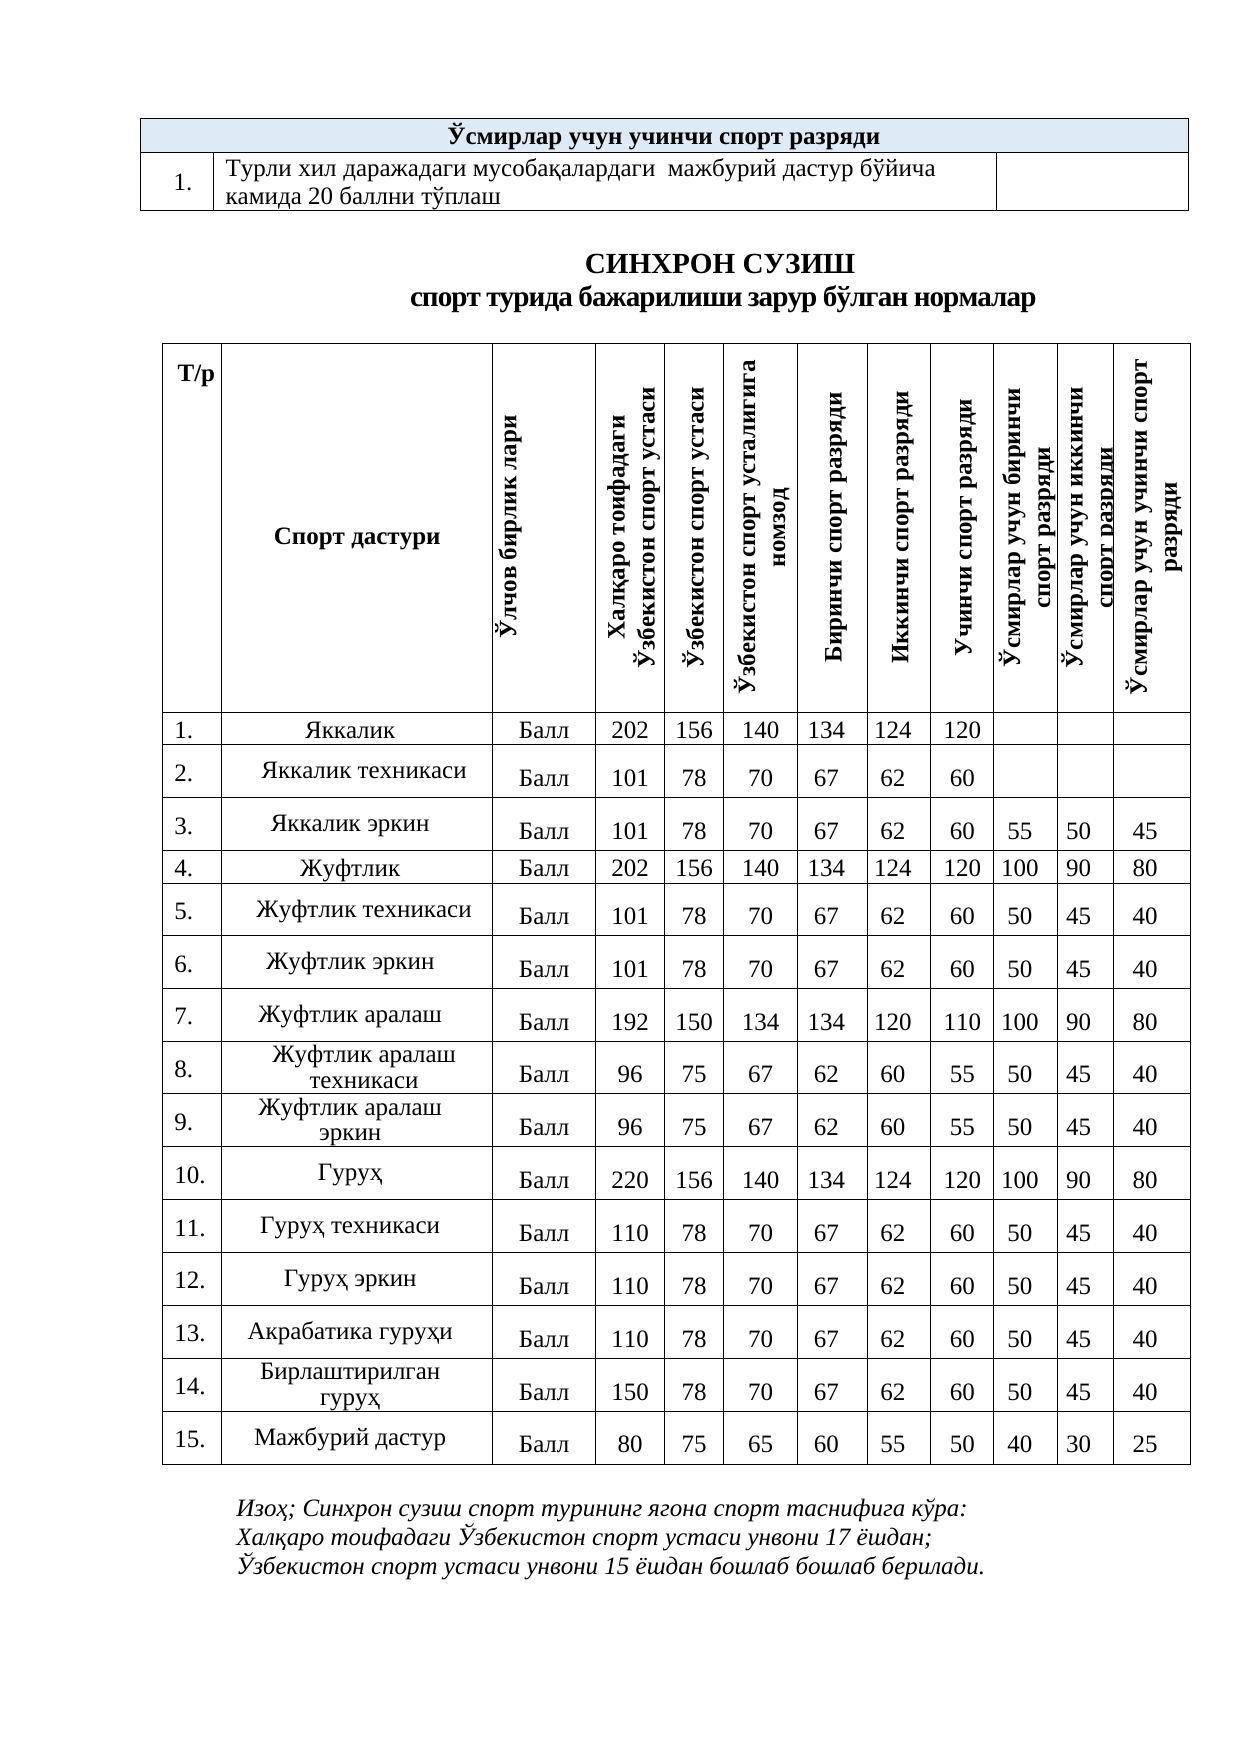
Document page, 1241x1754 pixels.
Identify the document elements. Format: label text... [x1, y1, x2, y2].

table_cell 67 [724, 1094, 797, 1146]
table_cell 124 [868, 1147, 930, 1199]
table_cell 100 [994, 1147, 1057, 1199]
table_cell Жуфтлик аралаш [222, 989, 492, 1041]
table_header Ўсмирлар учун иккинчи спорт разряди [1058, 344, 1113, 712]
table_cell Балл [493, 798, 595, 850]
table_header Спорт дастури [222, 344, 492, 712]
table_cell 45 [1058, 1042, 1113, 1093]
table_cell 40 [1114, 1253, 1190, 1305]
table_cell 70 [724, 745, 797, 797]
table_cell Яккалик эркин [222, 798, 492, 850]
table_cell 40 [1114, 1306, 1190, 1358]
table_cell Балл [493, 1412, 595, 1464]
table_cell Гуруҳ [222, 1147, 492, 1199]
table_cell 50 [994, 1359, 1057, 1411]
table_cell 1. [141, 153, 213, 210]
table_cell Балл [493, 1094, 595, 1146]
table_cell 156 [665, 1147, 723, 1199]
table_cell Бирлаштирилган гуруҳ [222, 1359, 492, 1411]
table_cell 67 [798, 745, 867, 797]
table_cell [1114, 713, 1190, 744]
table_header Ўсмирлар учун учинчи спорт разряди [1114, 344, 1190, 712]
table_cell 10. [163, 1147, 221, 1199]
table_cell 60 [931, 1306, 993, 1358]
table_cell 40 [994, 1412, 1057, 1464]
table_cell 60 [931, 1200, 993, 1252]
table_cell 78 [665, 884, 723, 935]
table_cell 134 [798, 1147, 867, 1199]
table_cell 45 [1058, 884, 1113, 935]
table_header Ўлчов бирлик лари [493, 344, 595, 712]
table_cell 1. [163, 713, 221, 744]
table_cell 62 [868, 936, 930, 988]
table_cell 120 [931, 851, 993, 882]
table_cell 78 [665, 1253, 723, 1305]
table_cell 50 [994, 1042, 1057, 1093]
table_cell 40 [1114, 1094, 1190, 1146]
table_header Биринчи спорт разряди [798, 344, 867, 712]
table_cell 60 [931, 798, 993, 850]
table_cell Балл [493, 1253, 595, 1305]
table_cell 110 [596, 1306, 664, 1358]
table_cell Жуфтлик техникаси [222, 884, 492, 935]
table_cell 45 [1058, 1094, 1113, 1146]
table_cell 60 [931, 1253, 993, 1305]
table_cell 67 [798, 1253, 867, 1305]
table_cell 134 [798, 713, 867, 744]
table_cell 30 [1058, 1412, 1113, 1464]
table_cell 67 [798, 936, 867, 988]
table_cell Гуруҳ эркин [222, 1253, 492, 1305]
table_cell 202 [596, 851, 664, 882]
table_cell 70 [724, 1306, 797, 1358]
table_cell Балл [493, 884, 595, 935]
table_cell 156 [665, 713, 723, 744]
table_cell 50 [994, 1200, 1057, 1252]
table_cell 55 [868, 1412, 930, 1464]
table_cell 140 [724, 851, 797, 882]
table_cell 40 [1114, 1200, 1190, 1252]
table_cell 78 [665, 1359, 723, 1411]
table_cell Жуфтлик [222, 851, 492, 882]
table_cell 7. [163, 989, 221, 1041]
table_cell 62 [868, 1200, 930, 1252]
table_cell 55 [994, 798, 1057, 850]
table_cell 140 [724, 713, 797, 744]
table_cell Балл [493, 1359, 595, 1411]
table_cell 25 [1114, 1412, 1190, 1464]
table_cell 62 [868, 745, 930, 797]
table_cell [997, 153, 1188, 210]
table_cell 124 [868, 851, 930, 882]
table_cell 100 [994, 851, 1057, 882]
table_cell 8. [163, 1042, 221, 1093]
table_cell Балл [493, 936, 595, 988]
table_cell 4. [163, 851, 221, 882]
table_cell [1114, 745, 1190, 797]
table_cell Жуфтлик аралаш эркин [222, 1094, 492, 1146]
table_cell 101 [596, 884, 664, 935]
table_cell 78 [665, 936, 723, 988]
table_cell Жуфтлик эркин [222, 936, 492, 988]
table_cell Балл [493, 713, 595, 744]
table_header Т/р [163, 344, 221, 712]
text Изоҳ; Синхрон сузиш спорт турининг ягона спорт таснифига кўра: [177, 1493, 1156, 1522]
table_cell 90 [1058, 989, 1113, 1041]
table_cell 156 [665, 851, 723, 882]
table_cell 75 [665, 1042, 723, 1093]
table_cell Балл [493, 1042, 595, 1093]
table_header Иккинчи спорт разряди [868, 344, 930, 712]
table_cell 60 [931, 1359, 993, 1411]
table_cell Ўсмирлар учун учинчи спорт разряди [141, 119, 1188, 152]
table_cell 13. [163, 1306, 221, 1358]
table_cell 14. [163, 1359, 221, 1411]
table_cell 80 [1114, 1147, 1190, 1199]
table_cell 45 [1058, 1253, 1113, 1305]
table_cell 67 [798, 1306, 867, 1358]
table_cell 5. [163, 884, 221, 935]
table_cell 100 [994, 989, 1057, 1041]
table_cell 45 [1058, 1306, 1113, 1358]
table_cell 60 [931, 884, 993, 935]
table_cell 134 [798, 851, 867, 882]
text СИНХРОН СУЗИШ спорт турида бажарилиши зарур бўлган нормалар [295, 246, 1152, 313]
table_cell 50 [994, 936, 1057, 988]
table_cell 45 [1058, 1200, 1113, 1252]
table_cell 110 [596, 1200, 664, 1252]
table_cell 15. [163, 1412, 221, 1464]
table_cell 120 [868, 989, 930, 1041]
table_cell 60 [868, 1094, 930, 1146]
table_cell 120 [931, 1147, 993, 1199]
text Халқаро тоифадаги Ўзбекистон спорт устаси унвони 17 ёшдан; [177, 1522, 1128, 1551]
table_cell 101 [596, 798, 664, 850]
table_cell 80 [1114, 851, 1190, 882]
table_cell 150 [596, 1359, 664, 1411]
table_cell 96 [596, 1094, 664, 1146]
table_cell 110 [596, 1253, 664, 1305]
table_cell Яккалик [222, 713, 492, 744]
table_cell Балл [493, 1200, 595, 1252]
table_cell 70 [724, 1200, 797, 1252]
table_cell 90 [1058, 851, 1113, 882]
table_header Ўзбекистон спорт усталигига номзод [724, 344, 797, 712]
table_header Халқаро тоифадаги Ўзбекистон спорт устаси [596, 344, 664, 712]
table_header Учинчи спорт разряди [931, 344, 993, 712]
table_cell 62 [868, 1253, 930, 1305]
table_cell 70 [724, 798, 797, 850]
text Ўзбекистон спорт устаси унвони 15 ёшдан бошлаб бошлаб берилади. [177, 1551, 1128, 1580]
table_cell 220 [596, 1147, 664, 1199]
table_cell 70 [724, 936, 797, 988]
table_cell 80 [596, 1412, 664, 1464]
table_cell 110 [931, 989, 993, 1041]
table_cell 11. [163, 1200, 221, 1252]
table_cell 55 [931, 1042, 993, 1093]
table_cell 50 [994, 1253, 1057, 1305]
table_cell 6. [163, 936, 221, 988]
table_cell Балл [493, 1306, 595, 1358]
table_cell 78 [665, 1306, 723, 1358]
table_cell 134 [724, 989, 797, 1041]
table_cell 101 [596, 745, 664, 797]
table_cell 78 [665, 745, 723, 797]
table_cell 45 [1058, 1359, 1113, 1411]
table_cell 40 [1114, 1359, 1190, 1411]
table_cell 50 [931, 1412, 993, 1464]
table_cell [994, 713, 1057, 744]
table_cell 60 [931, 745, 993, 797]
table_cell [1058, 713, 1113, 744]
table_cell Балл [493, 1147, 595, 1199]
table_cell Турли хил даражадаги мусобақалардаги мажбурий дастур бўйича камида 20 баллни тўплаш [214, 153, 996, 210]
table_header Ўзбекистон спорт устаси [665, 344, 723, 712]
table_cell Балл [493, 989, 595, 1041]
table_cell 120 [931, 713, 993, 744]
table_cell 62 [868, 884, 930, 935]
table_cell 3. [163, 798, 221, 850]
table_cell 60 [931, 936, 993, 988]
table_cell Мажбурий дастур [222, 1412, 492, 1464]
table_cell 67 [798, 1359, 867, 1411]
table_cell 96 [596, 1042, 664, 1093]
table_cell 60 [798, 1412, 867, 1464]
table_cell Балл [493, 745, 595, 797]
table_cell 134 [798, 989, 867, 1041]
table_cell 55 [931, 1094, 993, 1146]
table_cell 78 [665, 1200, 723, 1252]
table_cell Яккалик техникаси [222, 745, 492, 797]
table_cell Гуруҳ техникаси [222, 1200, 492, 1252]
table_cell 50 [994, 1306, 1057, 1358]
table_cell 62 [868, 1306, 930, 1358]
table_cell 2. [163, 745, 221, 797]
table_cell 62 [868, 798, 930, 850]
table_cell 70 [724, 1359, 797, 1411]
table_cell [994, 745, 1057, 797]
table_cell 80 [1114, 989, 1190, 1041]
table_header Ўсмирлар учун биринчи спорт разряди [994, 344, 1057, 712]
table_cell 40 [1114, 936, 1190, 988]
table_cell 124 [868, 713, 930, 744]
table_cell 50 [994, 884, 1057, 935]
table_cell 90 [1058, 1147, 1113, 1199]
table_cell 67 [798, 1200, 867, 1252]
table_cell 70 [724, 1253, 797, 1305]
table_cell 62 [798, 1094, 867, 1146]
table_cell 75 [665, 1412, 723, 1464]
table_cell 101 [596, 936, 664, 988]
table_cell 192 [596, 989, 664, 1041]
table_cell 67 [724, 1042, 797, 1093]
table_cell 45 [1114, 798, 1190, 850]
table_cell 12. [163, 1253, 221, 1305]
table_cell Жуфтлик аралаш техникаси [222, 1042, 492, 1093]
table_cell 75 [665, 1094, 723, 1146]
table_cell 40 [1114, 884, 1190, 935]
table_cell 40 [1114, 1042, 1190, 1093]
table_cell Балл [493, 851, 595, 882]
table_cell 140 [724, 1147, 797, 1199]
table_cell [1058, 745, 1113, 797]
table_cell 65 [724, 1412, 797, 1464]
table_cell 150 [665, 989, 723, 1041]
table_cell 9. [163, 1094, 221, 1146]
table_cell 60 [868, 1042, 930, 1093]
table_cell 62 [798, 1042, 867, 1093]
table_cell Акрабатика гуруҳи [222, 1306, 492, 1358]
table_cell 67 [798, 884, 867, 935]
table_cell 45 [1058, 936, 1113, 988]
table_cell 78 [665, 798, 723, 850]
table_cell 50 [994, 1094, 1057, 1146]
table_cell 70 [724, 884, 797, 935]
table_cell 67 [798, 798, 867, 850]
table_cell 50 [1058, 798, 1113, 850]
table_cell 202 [596, 713, 664, 744]
table_cell 62 [868, 1359, 930, 1411]
